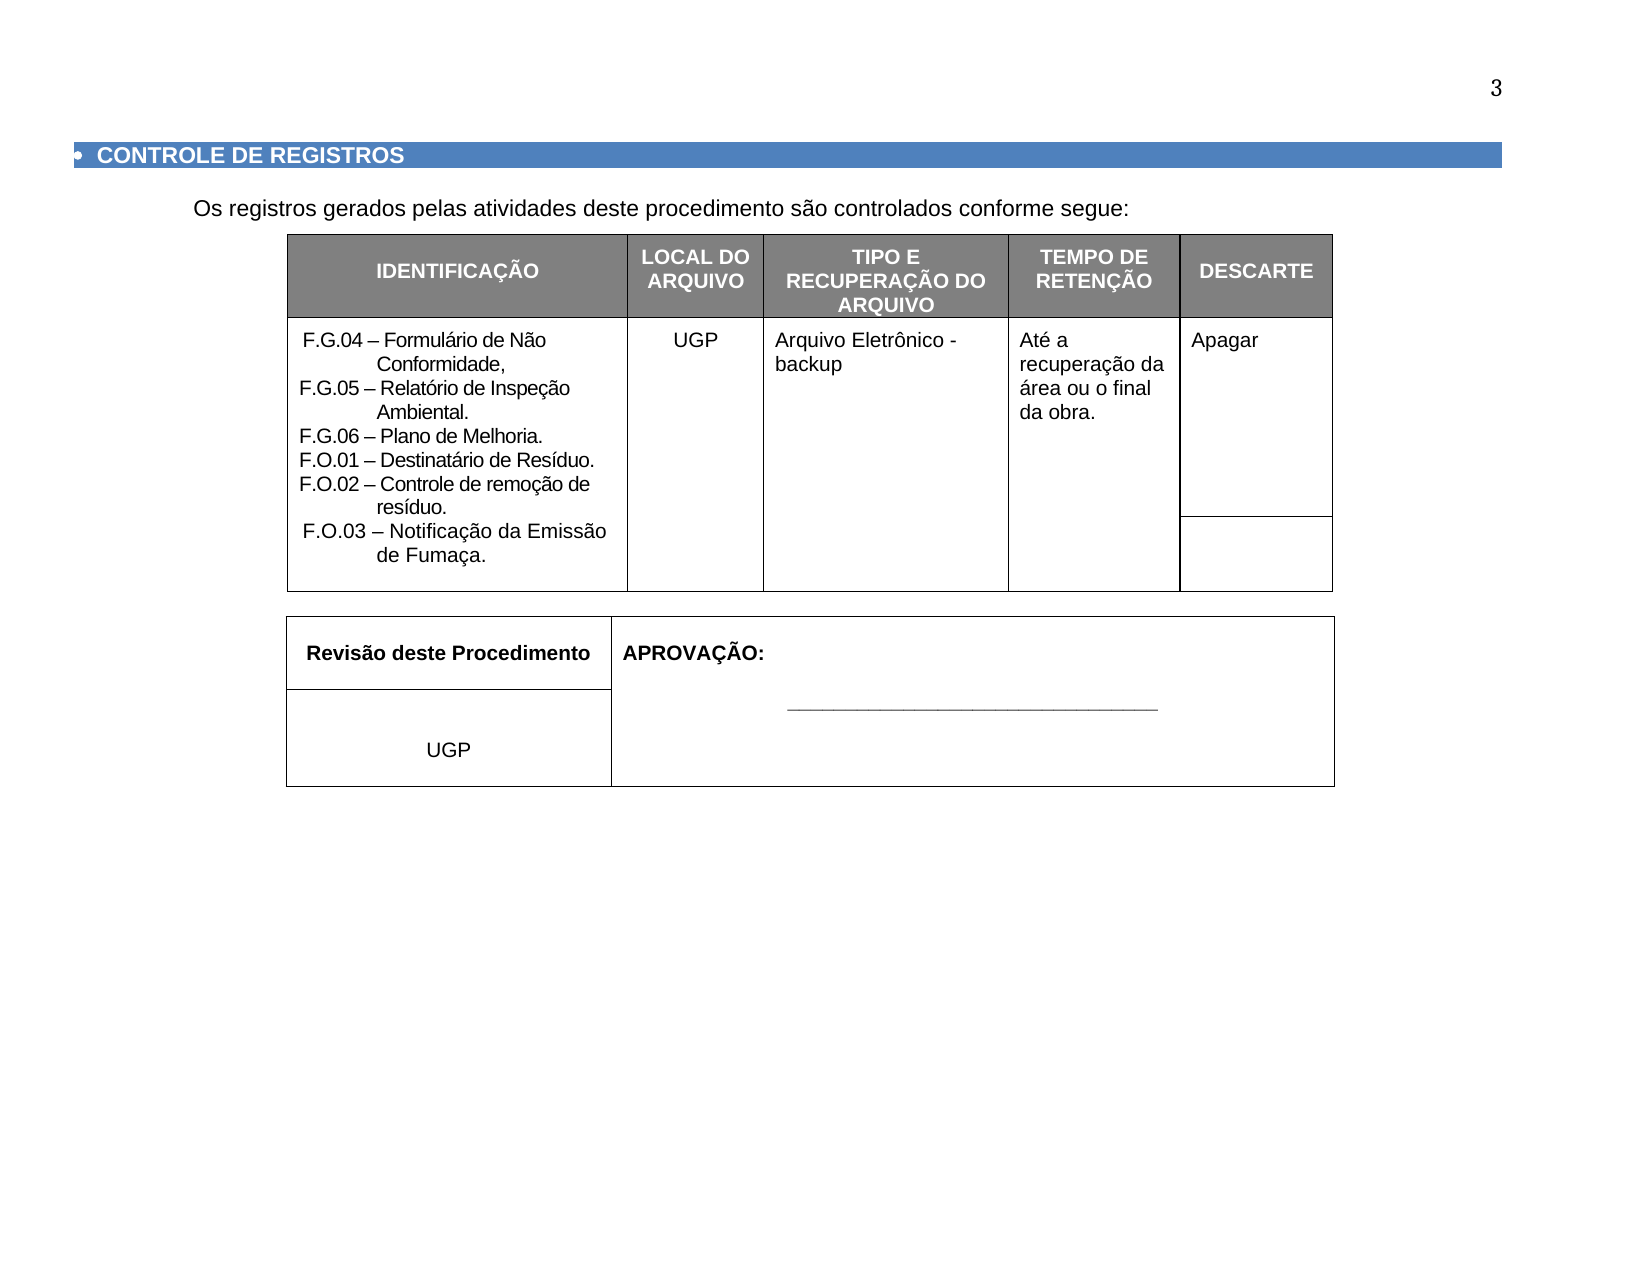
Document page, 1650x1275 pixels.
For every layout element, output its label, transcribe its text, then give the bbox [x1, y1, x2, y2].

table_cell Até a recuperação da área ou o final da obra. [1009, 318, 1179, 591]
table_cell Arquivo Eletrônico - backup [764, 318, 1008, 591]
table_header TIPO E RECUPERAÇÃO DO ARQUIVO [764, 235, 1008, 317]
table_header APROVAÇÃO: ________________________________ [612, 617, 1334, 786]
table_cell UGP [287, 690, 611, 786]
table_cell [1181, 517, 1332, 591]
table_cell UGP [628, 318, 763, 591]
table_header LOCAL DO ARQUIVO [628, 235, 763, 317]
table_header IDENTIFICAÇÃO [288, 235, 627, 317]
table_cell F.G.04 – Formulário de Não Conformidade, F.G.05 – Relatório de Inspeção Ambiental. F.G.06 – Plano de Melhoria. F.O.01 – Destinatário de Resíduo. F.O.02 – Controle de remoção de resíduo. F.O.03 – Notificação da Emissão de Fumaça. [288, 318, 627, 591]
text Os registros gerados pelas atividades deste procedimento são controlados conforme segue: [118, 195, 1502, 221]
table_header Revisão deste Procedimento [287, 617, 611, 689]
table_header DESCARTE [1181, 235, 1332, 317]
list CONTROLE DE REGISTROS [74, 142, 1502, 168]
table_cell Apagar [1181, 318, 1332, 516]
table_header TEMPO DE RETENÇÃO [1009, 235, 1179, 317]
